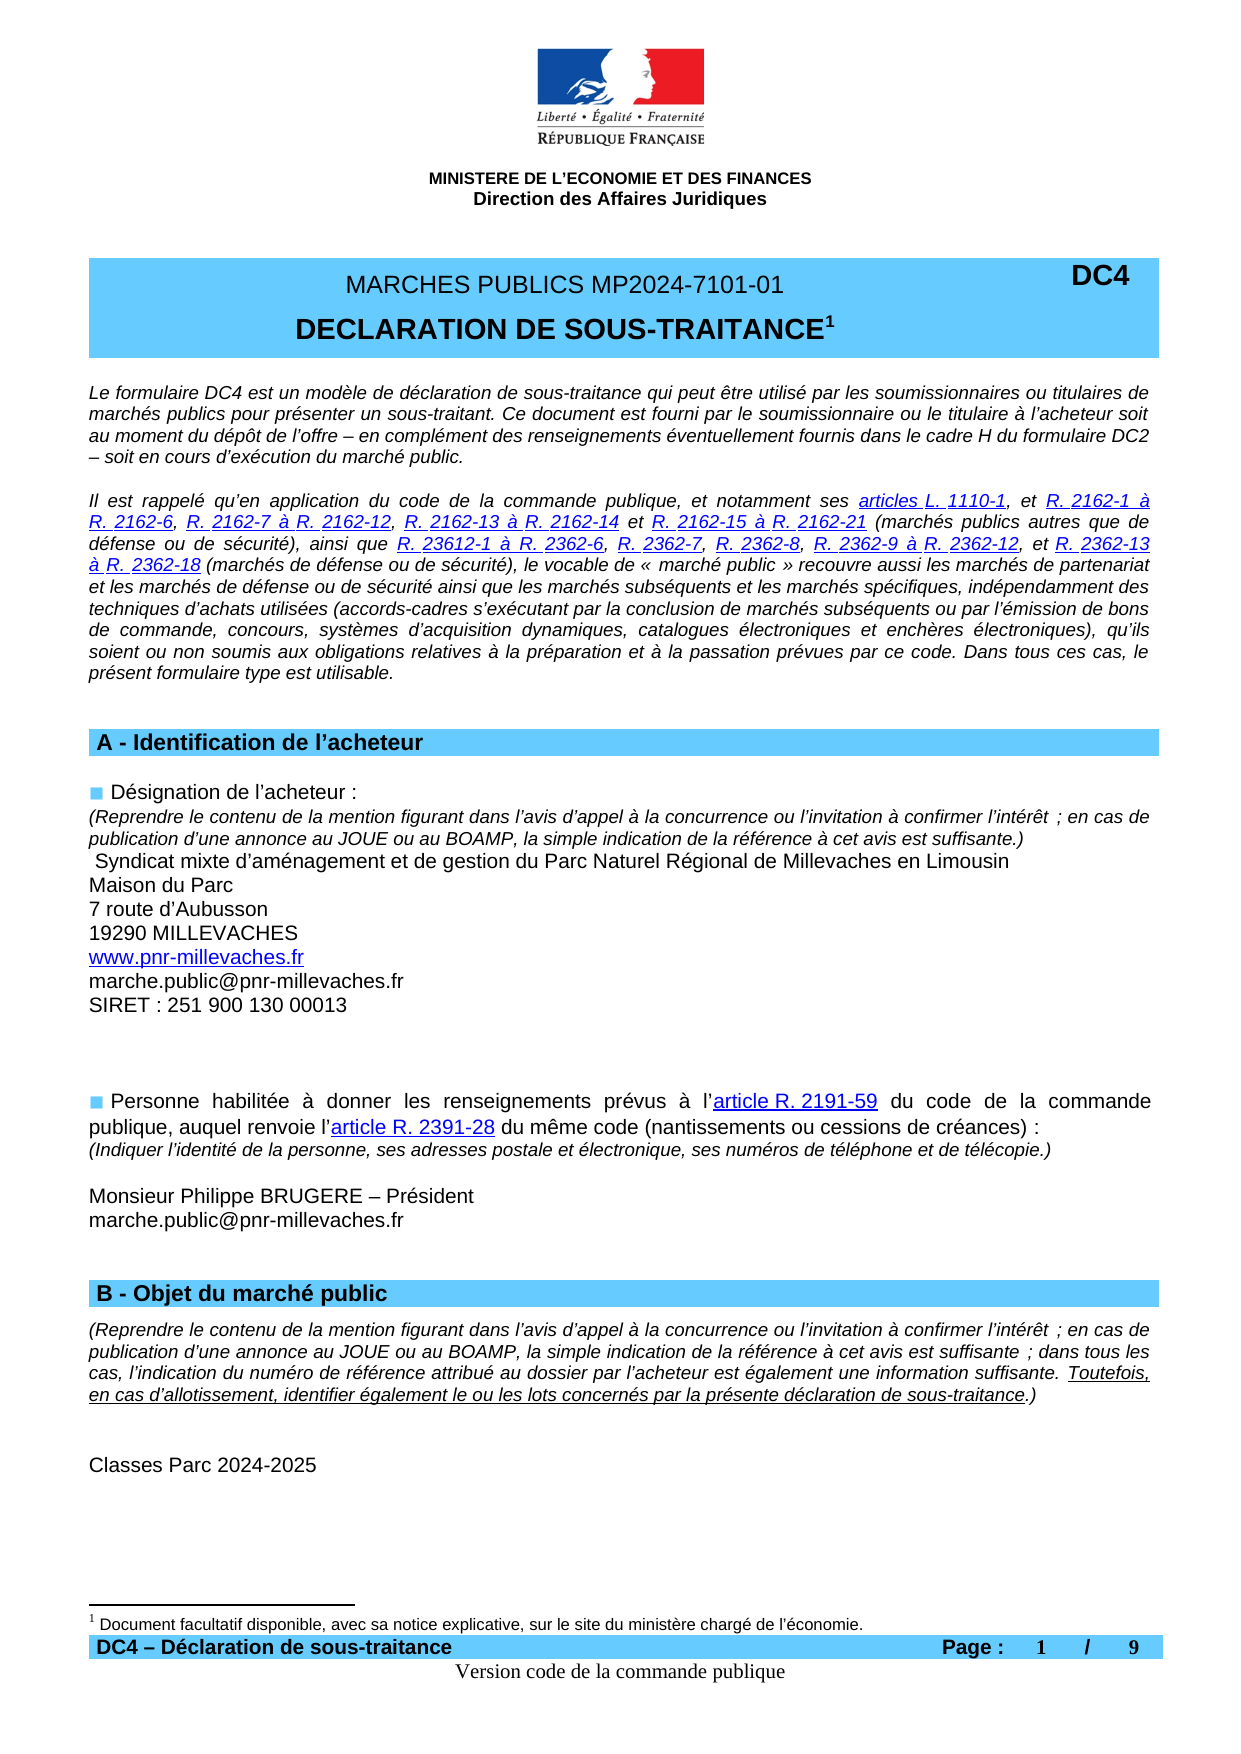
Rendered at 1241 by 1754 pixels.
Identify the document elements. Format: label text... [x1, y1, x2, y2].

picture [536, 47, 705, 146]
table_header B - Objet du marché public [89, 1280, 1159, 1307]
text Monsieur Philippe BRUGERE – Président [89, 1184, 1152, 1208]
text Personne habilitée à donner les renseignements prévus à l’article R. 2191-59 du code de la commande publique, auquel renvoie l’article R. 2391-28 du même code (nantissements ou cessions de créances) : [89, 1088, 1152, 1139]
text 7 route d’Aubusson [89, 897, 1152, 921]
text Classes Parc 2024-2025 [89, 1453, 1152, 1477]
table_header A - Identification de l’acheteur [89, 729, 1159, 756]
text (Indiquer l’identité de la personne, ses adresses postale et électronique, ses numéros de téléphone et de télécopie.) [89, 1139, 1152, 1160]
text marche.public@pnr-millevaches.fr [89, 1208, 1152, 1232]
table_header DC4 [1041, 258, 1159, 358]
text ​ Syndicat mixte d’aménagement et de gestion du Parc Naturel Régional de Millevaches en Limousin [89, 849, 1152, 873]
text (Reprendre le contenu de la mention figurant dans l’avis d’appel à la concurrence ou l’invitation à confirmer l’intérêt ; en cas de publication d’une annonce au JOUE ou au BOAMP, la simple indication de la référence à cet avis est suffisante.) [89, 806, 1152, 849]
text 19290 MILLEVACHES [89, 921, 1152, 945]
text Maison du Parc [89, 873, 1152, 897]
text Désignation de l’acheteur : [89, 779, 1152, 806]
text Il est rappelé qu’en application du code de la commande publique, et notamment ses articles L. 1110-1, et R. 2162-1 à R. 2162-6, R. 2162-7 à R. 2162-12, R. 2162-13 à R. 2162-14 et R. 2162-15 à R. 2162-21 (marchés publics autres que de défense ou de sécurité), ainsi que R. 23612-1 à R. 2362-6, R. 2362-7, R. 2362-8, R. 2362-9 à R. 2362-12, et R. 2362-13 à R. 2362-18 (marchés de défense ou de sécurité), le vocable de « marché public » recouvre aussi les marchés de partenariat et les marchés de défense ou de sécurité ainsi que les marchés subséquents et les marchés spécifiques, indépendamment des techniques d’achats utilisées (accords-cadres s’exécutant par la conclusion de marchés subséquents ou par l’émission de bons de commande, concours, systèmes d’acquisition dynamiques, catalogues électroniques et enchères électroniques), qu’ils soient ou non soumis aux obligations relatives à la préparation et à la passation prévues par ce code. Dans tous ces cas, le présent formulaire type est utilisable. [89, 489, 1152, 684]
text Le formulaire DC4 est un modèle de déclaration de sous-traitance qui peut être utilisé par les soumissionnaires ou titulaires de marchés publics pour présenter un sous-traitant. Ce document est fourni par le soumissionnaire ou le titulaire à l’acheteur soit au moment du dépôt de l’offre – en complément des renseignements éventuellement fournis dans le cadre H du formulaire DC2 – soit en cours d’exécution du marché public. [89, 382, 1152, 468]
text www.pnr-millevaches.fr [89, 945, 1152, 969]
text marche.public@pnr-millevaches.fr [89, 969, 1152, 993]
text SIRET : 251 900 130 00013 [89, 993, 1152, 1017]
text (Reprendre le contenu de la mention figurant dans l’avis d’appel à la concurrence ou l’invitation à confirmer l’intérêt ; en cas de publication d’une annonce au JOUE ou au BOAMP, la simple indication de la référence à cet avis est suffisante ; dans tous les cas, l’indication du numéro de référence attribué au dossier par l’acheteur est également une information suffisante. Toutefois, en cas d’allotissement, identifier également le ou les lots concernés par la présente déclaration de sous-traitance.) [89, 1319, 1152, 1405]
table_header MARCHES PUBLICS MP2024-7101-01 declaration de sous-traitance [89, 258, 1041, 358]
